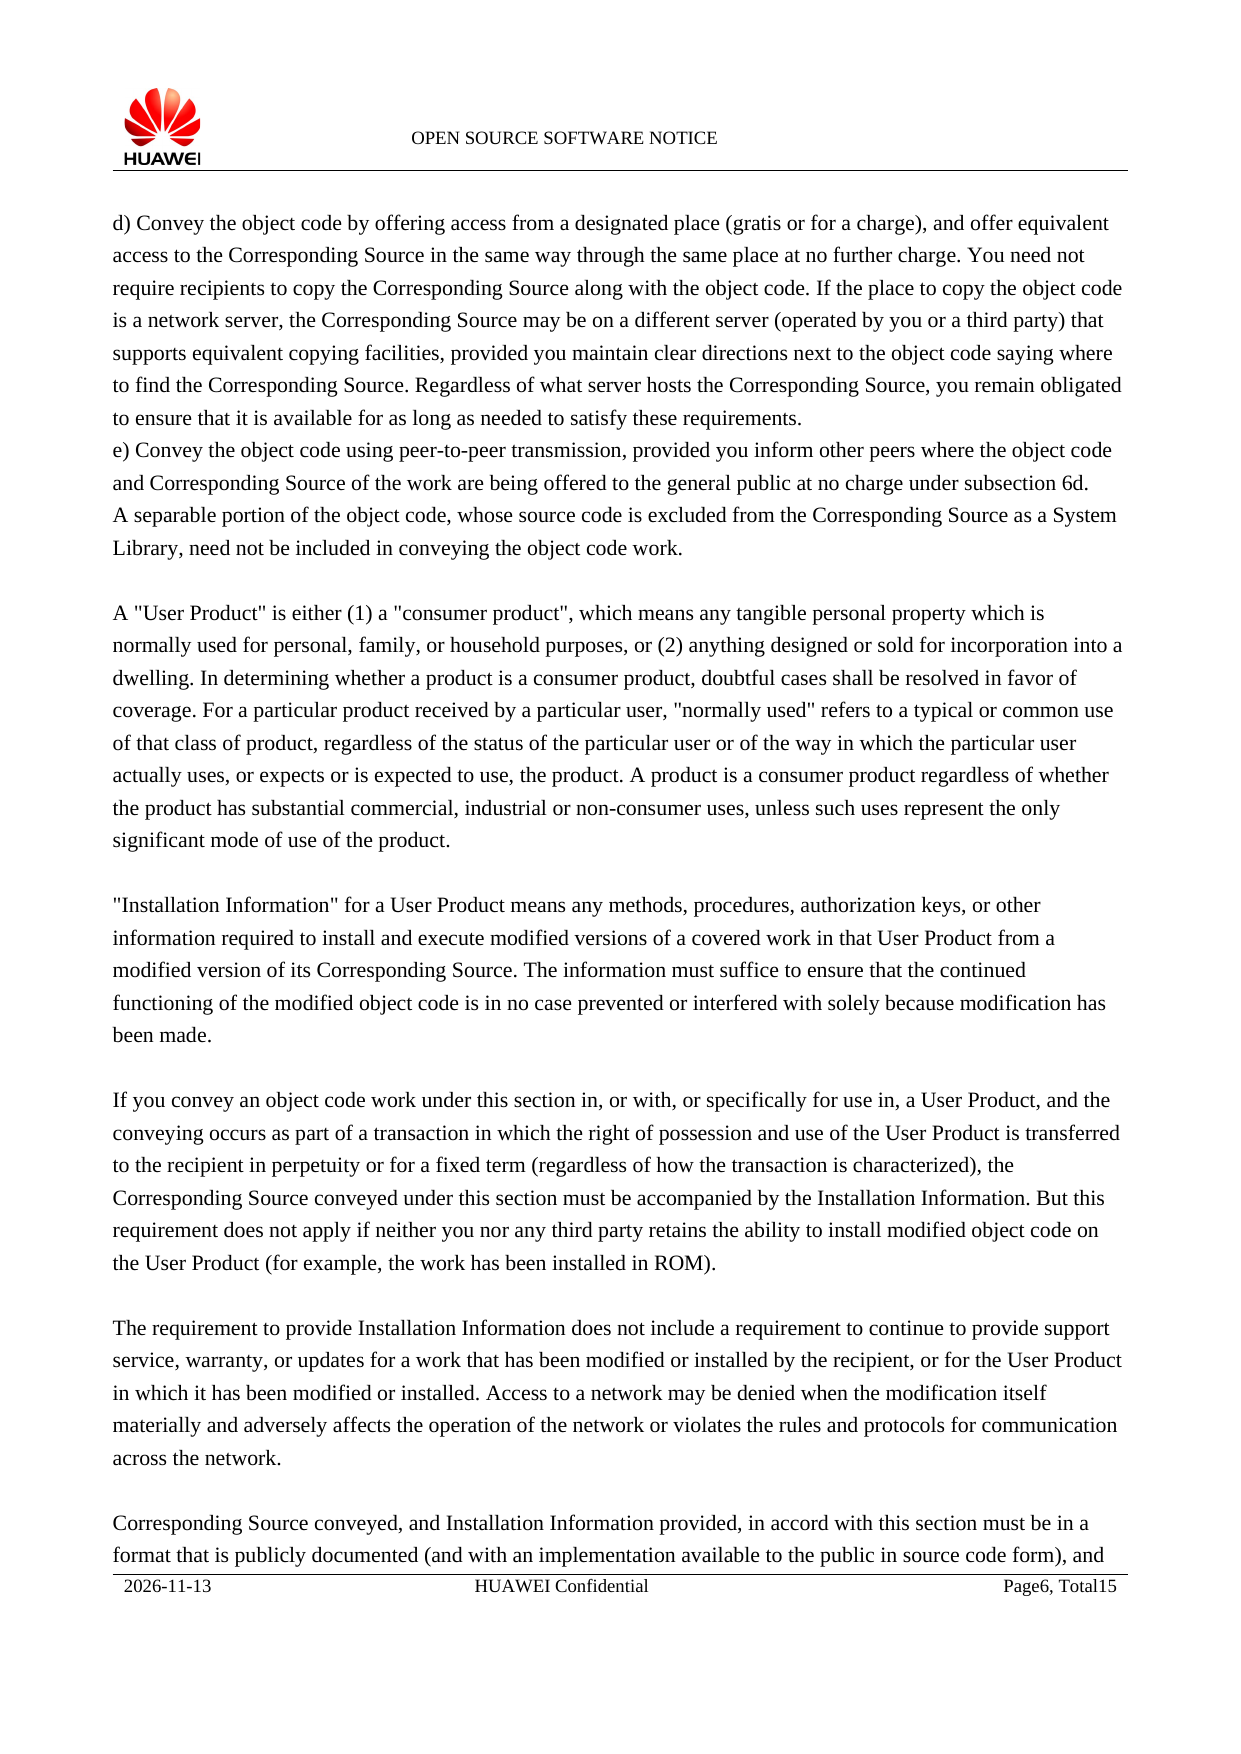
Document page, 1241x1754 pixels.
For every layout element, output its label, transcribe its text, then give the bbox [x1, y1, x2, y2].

picture [124, 88, 201, 165]
